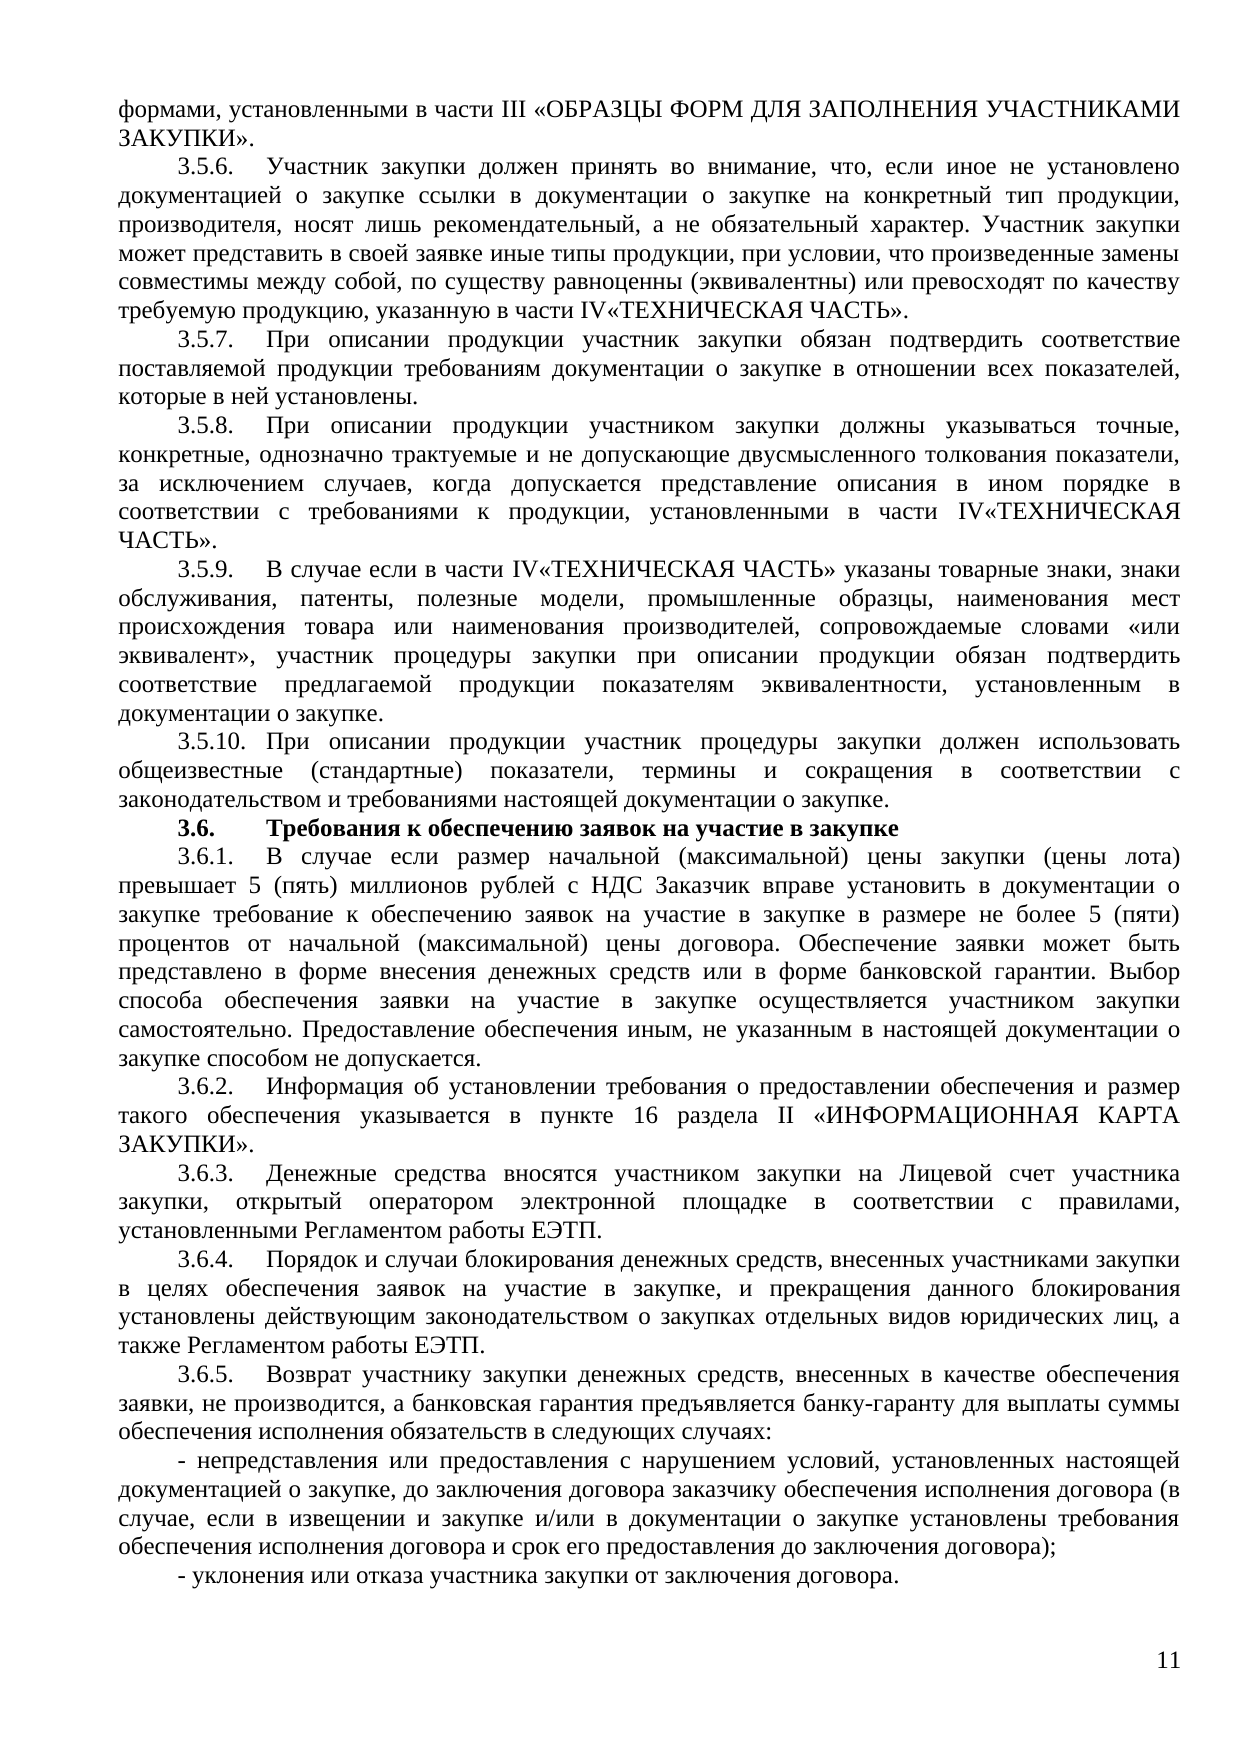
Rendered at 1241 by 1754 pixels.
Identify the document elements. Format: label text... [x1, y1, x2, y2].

subtitle Порядок и случаи блокирования денежных средств, внесенных участниками закупки в целях обеспечения заявок на участие в закупке, и прекращения данного блокирования установлены действующим законодательством о закупках отдельных видов юридических лиц, а также Регламентом работы ЕЭТП. [118, 1244, 1181, 1359]
subtitle В случае если размер начальной (максимальной) цены закупки (цены лота) превышает 5 (пять) миллионов рублей с НДС Заказчик вправе установить в документации о закупке требование к обеспечению заявок на участие в закупке в размере не более 5 (пяти) процентов от начальной (максимальной) цены договора. Обеспечение заявки может быть представлено в форме внесения денежных средств или в форме банковской гарантии. Выбор способа обеспечения заявки на участие в закупке осуществляется участником закупки самостоятельно. Предоставление обеспечения иным, не указанным в настоящей документации о закупке способом не допускается. [118, 841, 1181, 1071]
subtitle При описании продукции участник процедуры закупки должен использовать общеизвестные (стандартные) показатели, термины и сокращения в соответствии с законодательством и требованиями настоящей документации о закупке. [118, 726, 1181, 813]
subtitle Возврат участнику закупки денежных средств, внесенных в качестве обеспечения заявки, не производится, а банковская гарантия предъявляется банку-гаранту для выплаты суммы обеспечения исполнения обязательств в следующих случаях: [118, 1359, 1181, 1445]
subtitle В случае если в части IV«ТЕХНИЧЕСКАЯ ЧАСТЬ» указаны товарные знаки, знаки обслуживания, патенты, полезные модели, промышленные образцы, наименования мест происхождения товара или наименования производителей, сопровождаемые словами «или эквивалент», участник процедуры закупки при описании продукции обязан подтвердить соответствие предлагаемой продукции показателям эквивалентности, установленным в документации о закупке. [118, 554, 1181, 726]
subtitle Требования к обеспечению заявок на участие в закупке [118, 813, 1181, 841]
subtitle Информация об установлении требования о предоставлении обеспечения и размер такого обеспечения указывается в пункте 16 раздела II «ИНФОРМАЦИОННАЯ КАРТА ЗАКУПКИ». [118, 1071, 1181, 1158]
subtitle Участник закупки должен принять во внимание, что, если иное не установлено документацией о закупке ссылки в документации о закупке на конкретный тип продукции, производителя, носят лишь рекомендательный, а не обязательный характер. Участник закупки может представить в своей заявке иные типы продукции, при условии, что произведенные замены совместимы между собой, по существу равноценны (эквивалентны) или превосходят по качеству требуемую продукцию, указанную в части IV«ТЕХНИЧЕСКАЯ ЧАСТЬ». [118, 151, 1181, 324]
text - уклонения или отказа участника закупки от заключения договора. [118, 1560, 1181, 1589]
text - непредставления или предоставления с нарушением условий, установленных настоящей документацией о закупке, до заключения договора заказчику обеспечения исполнения договора (в случае, если в извещении и закупке и/или в документации о закупке установлены требования обеспечения исполнения договора и срок его предоставления до заключения договора); [118, 1445, 1181, 1560]
subtitle При описании продукции участник закупки обязан подтвердить соответствие поставляемой продукции требованиям документации о закупке в отношении всех показателей, которые в ней установлены. [118, 324, 1181, 410]
subtitle Денежные средства вносятся участником закупки на Лицевой счет участника закупки, открытый оператором электронной площадке в соответствии с правилами, установленными Регламентом работы ЕЭТП. [118, 1158, 1181, 1244]
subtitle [118, 94, 1181, 151]
subtitle При описании продукции участником закупки должны указываться точные, конкретные, однозначно трактуемые и не допускающие двусмысленного толкования показатели, за исключением случаев, когда допускается представление описания в ином порядке в соответствии с требованиями к продукции, установленными в части IV«ТЕХНИЧЕСКАЯ ЧАСТЬ». [118, 410, 1181, 554]
